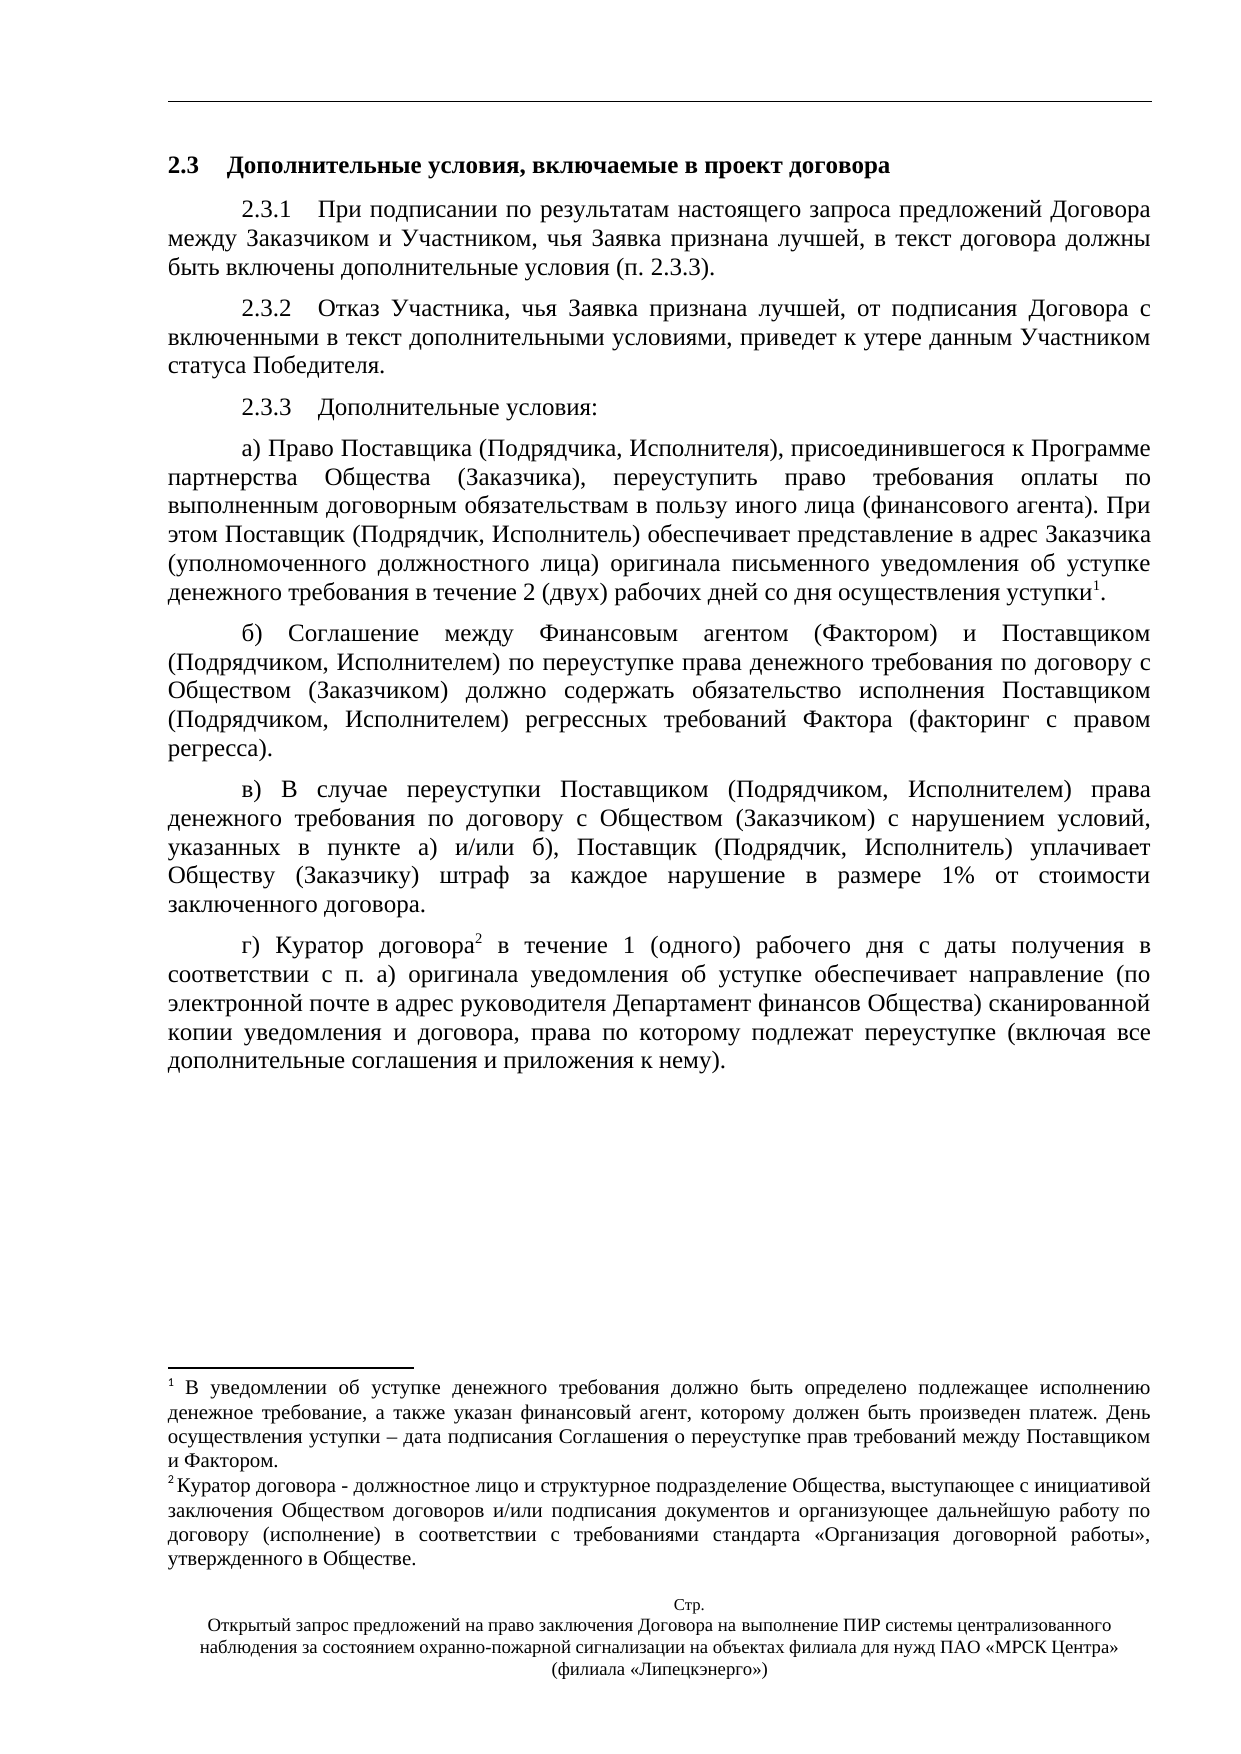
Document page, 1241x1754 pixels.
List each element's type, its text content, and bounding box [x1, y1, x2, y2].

subtitle При подписании по результатам настоящего запроса предложений Договора между Заказчиком и Участником, чья Заявка признана лучшей, в текст договора должны быть включены дополнительные условия (п. 2.3.3). [168, 194, 1152, 280]
subtitle Дополнительные условия: [168, 392, 1152, 420]
subtitle Дополнительные условия, включаемые в проект договора [168, 150, 1152, 179]
subtitle г) Куратор договора в течение 1 (одного) рабочего дня с даты получения в соответствии с п. а) оригинала уведомления об уступке обеспечивает направление (по электронной почте в адрес руководителя Департамент финансов Общества) сканированной копии уведомления и договора, права по которому подлежат переуступке (включая все дополнительные соглашения и приложения к нему). [168, 930, 1152, 1074]
subtitle в) В случае переуступки Поставщиком (Подрядчиком, Исполнителем) права денежного требования по договору с Обществом (Заказчиком) с нарушением условий, указанных в пункте а) и/или б), Поставщик (Подрядчик, Исполнитель) уплачивает Обществу (Заказчику) штраф за каждое нарушение в размере 1% от стоимости заключенного договора. [168, 774, 1152, 918]
subtitle б) Соглашение между Финансовым агентом (Фактором) и Поставщиком (Подрядчиком, Исполнителем) по переуступке права денежного требования по договору с Обществом (Заказчиком) должно содержать обязательство исполнения Поставщиком (Подрядчиком, Исполнителем) регрессных требований Фактора (факторинг с правом регресса). [168, 618, 1152, 762]
subtitle Отказ Участника, чья Заявка признана лучшей, от подписания Договора с включенными в текст дополнительными условиями, приведет к утере данным Участником статуса Победителя. [168, 293, 1152, 379]
subtitle а) Право Поставщика (Подрядчика, Исполнителя), присоединившегося к Программе партнерства Общества (Заказчика), переуступить право требования оплаты по выполненным договорным обязательствам в пользу иного лица (финансового агента). При этом Поставщик (Подрядчик, Исполнитель) обеспечивает представление в адрес Заказчика (уполномоченного должностного лица) оригинала письменного уведомления об уступке денежного требования в течение 2 (двух) рабочих дней со дня осуществления уступки. [168, 433, 1152, 605]
